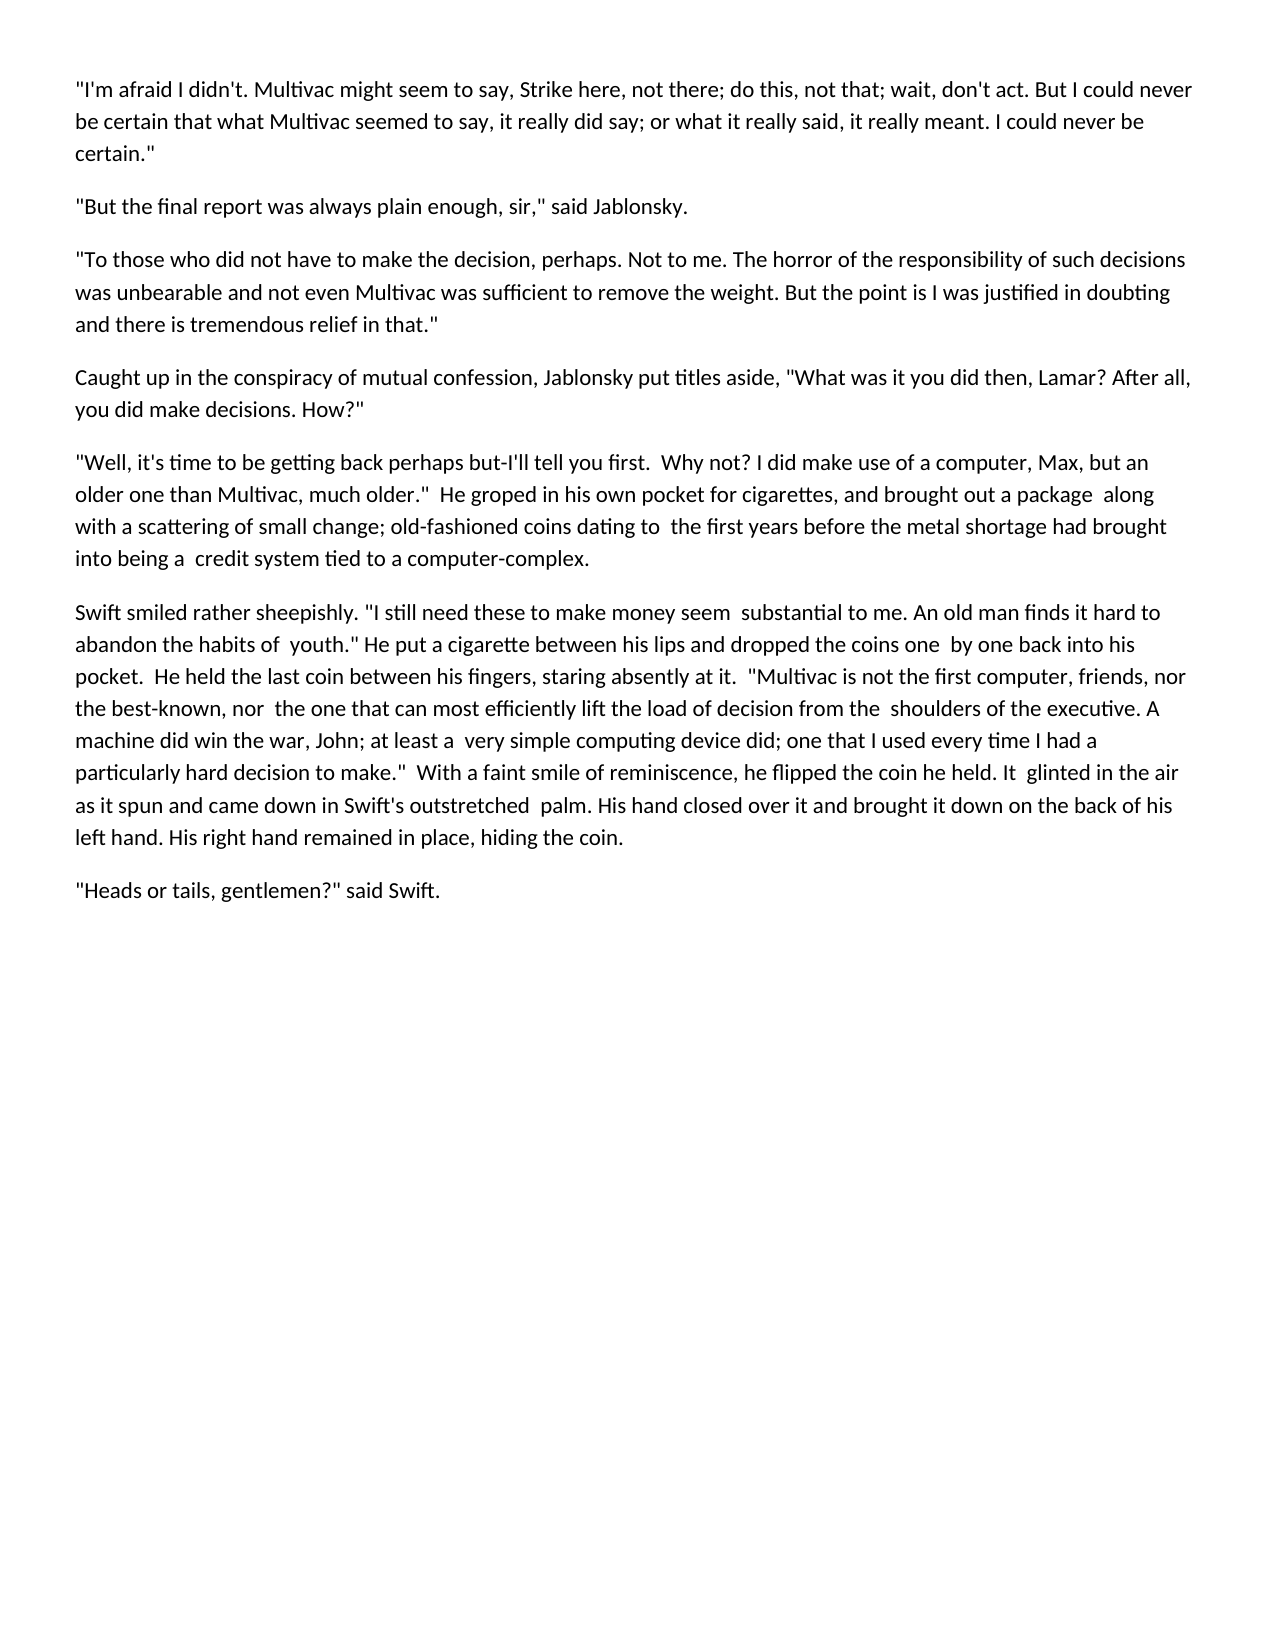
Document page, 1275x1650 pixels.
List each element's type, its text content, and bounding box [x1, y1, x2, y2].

text "I'm afraid I didn't. Multivac might seem to say, Strike here, not there; do this, not that; wait, don't act. But I could never be certain that what Multivac seemed to say, it really did say; or what it really said, it really meant. I could never be certain." [75, 75, 1200, 167]
text "To those who did not have to make the decision, perhaps. Not to me. The horror of the responsibility of such decisions was unbearable and not even Multivac was sufficient to remove the weight. But the point is I was justified in doubting and there is tremendous relief in that." [75, 245, 1200, 338]
text "Well, it's time to be getting back perhaps but-I'll tell you first. Why not? I did make use of a computer, Max, but an older one than Multivac, much older." He groped in his own pocket for cigarettes, and brought out a package along with a scattering of small change; old-fashioned coins dating to the first years before the metal shortage had brought into being a credit system tied to a computer-complex. [75, 448, 1200, 573]
text "But the final report was always plain enough, sir," said Jablonsky. [75, 192, 1200, 220]
text Caught up in the conspiracy of mutual confession, Jablonsky put titles aside, "What was it you did then, Lamar? After all, you did make decisions. How?" [75, 363, 1200, 423]
text "Heads or tails, gentlemen?" said Swift. [75, 876, 1200, 904]
text Swift smiled rather sheepishly. "I still need these to make money seem substantial to me. An old man finds it hard to abandon the habits of youth." He put a cigarette between his lips and dropped the coins one by one back into his pocket. He held the last coin between his fingers, staring absently at it. "Multivac is not the first computer, friends, nor the best-known, nor the one that can most efficiently lift the load of decision from the shoulders of the executive. A machine did win the war, John; at least a very simple computing device did; one that I used every time I had a particularly hard decision to make." With a faint smile of reminiscence, he flipped the coin he held. It glinted in the air as it spun and came down in Swift's outstretched palm. His hand closed over it and brought it down on the back of his left hand. His right hand remained in place, hiding the coin. [75, 598, 1200, 851]
